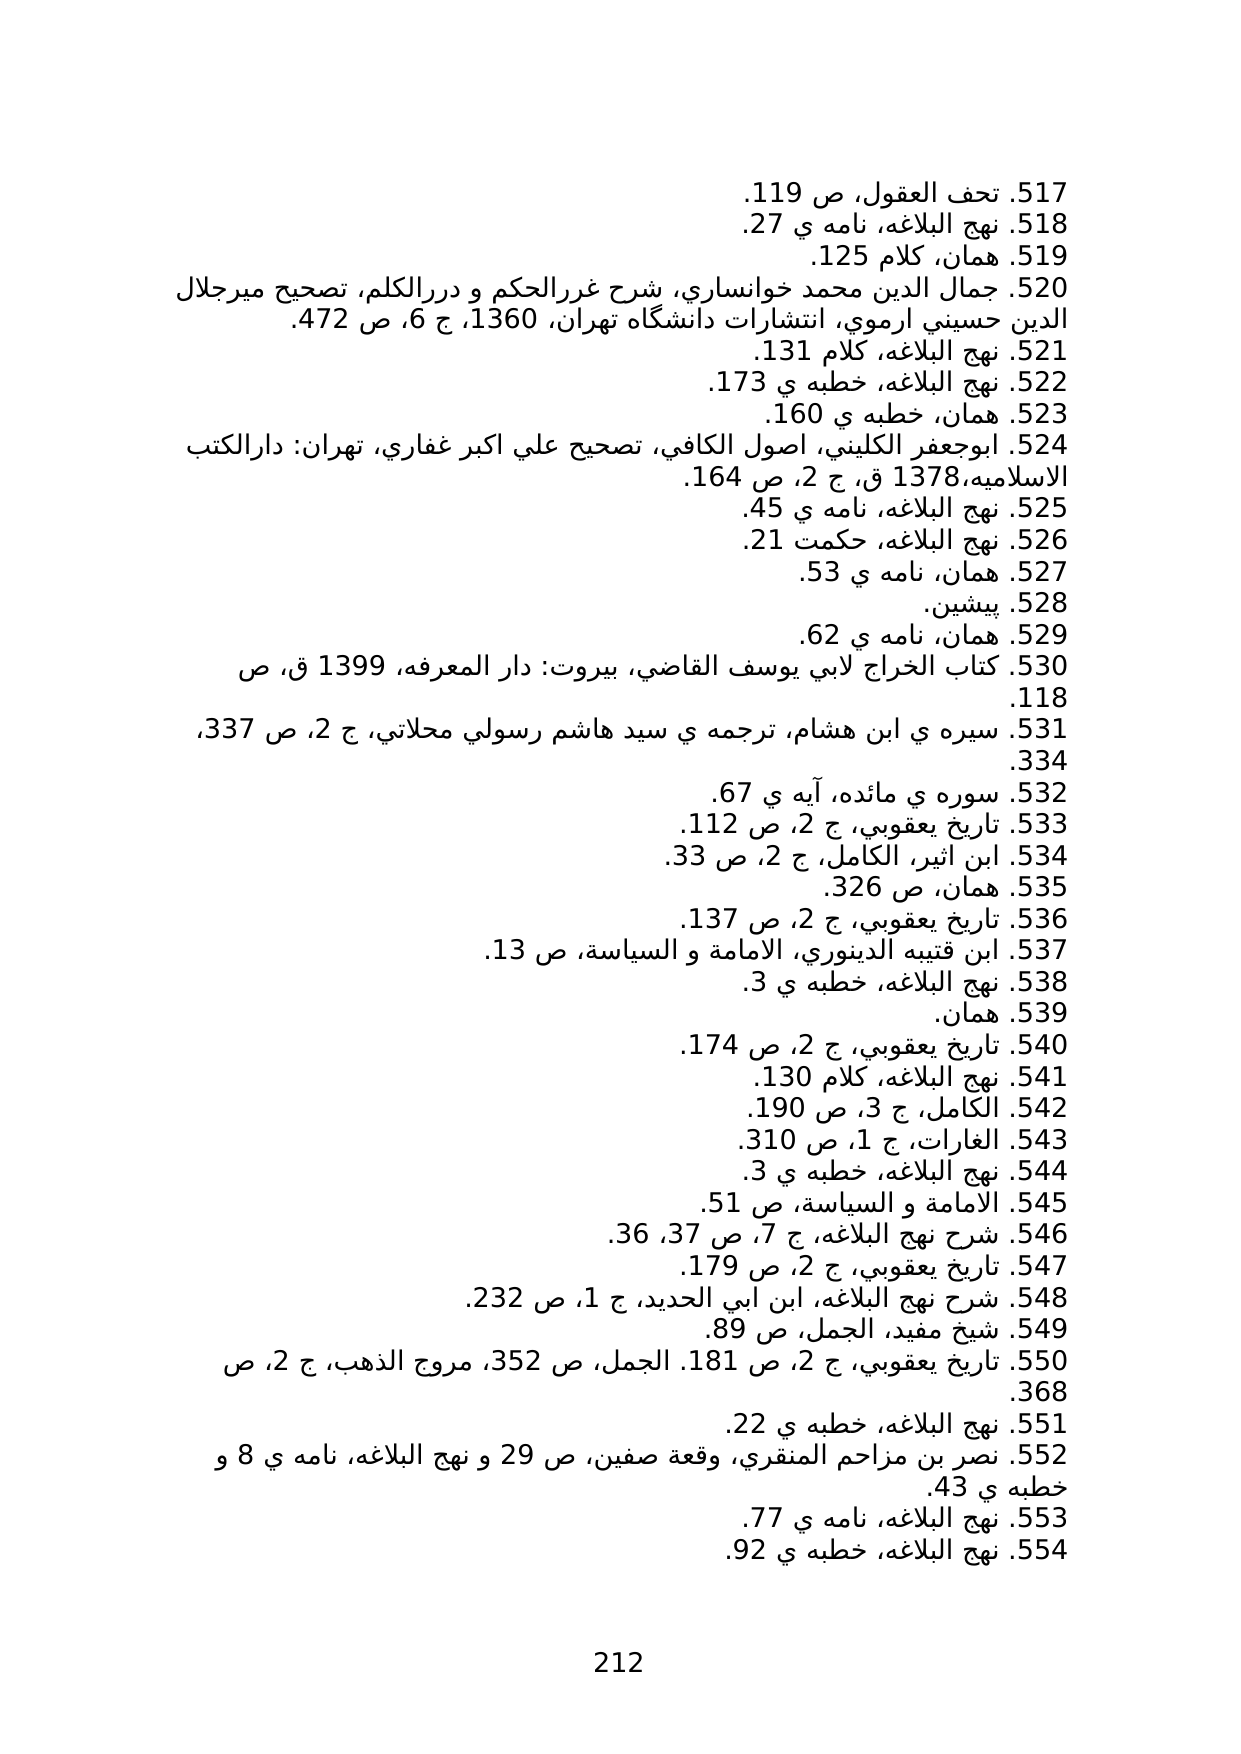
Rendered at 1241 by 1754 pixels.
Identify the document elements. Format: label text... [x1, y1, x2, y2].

text 518. نهج البلاغه، نامه ي 27. [169, 209, 1069, 240]
text 519. همان، كلام 125. [169, 240, 1069, 272]
text 551. نهج البلاغه، خطبه ي 22. [169, 1408, 1069, 1440]
text 530. كتاب الخراج لابي يوسف القاضي، بيروت: دار المعرفه، 1399 ق، ص 118. [169, 651, 1069, 714]
text 535. همان، ص 326. [169, 872, 1069, 903]
text 553. نهج البلاغه، نامه ي 77. [169, 1503, 1069, 1534]
text 547. تاريخ يعقوبي، ج 2، ص 179. [169, 1250, 1069, 1282]
text 521. نهج البلاغه، كلام 131. [169, 335, 1069, 367]
text 537. ابن قتيبه الدينوري، الامامة و السياسة، ص 13. [169, 935, 1069, 966]
text 524. ابوجعفر الكليني، اصول الكافي، تصحيح علي اكبر غفاري، تهران: دارالكتب الاسلاميه،1378 ق، ج 2، ص 164. [169, 430, 1069, 493]
text 520. جمال الدين محمد خوانساري، شرح غررالحكم و دررالكلم، تصحيح ميرجلال الدين حسيني ارموي، انتشارات دانشگاه تهران، 1360، ج 6، ص 472. [169, 272, 1069, 335]
text 546. شرح نهج البلاغه، ج 7، ص 37، 36. [169, 1219, 1069, 1250]
text 550. تاريخ يعقوبي، ج 2، ص 181. الجمل، ص 352، مروج الذهب، ج 2، ص 368. [169, 1345, 1069, 1408]
text 528. پيشين. [169, 587, 1069, 619]
text 529. همان، نامه ي 62. [169, 619, 1069, 651]
text 522. نهج البلاغه، خطبه ي 173. [169, 367, 1069, 398]
text 549. شيخ مفيد، الجمل، ص 89. [169, 1313, 1069, 1345]
text 552. نصر بن مزاحم المنقري، وقعة صفين، ص 29 و نهج البلاغه، نامه ي 8 و خطبه ي 43. [169, 1440, 1069, 1503]
text 534. ابن اثير، الكامل، ج 2، ص 33. [169, 840, 1069, 872]
text 554. نهج البلاغه، خطبه ي 92. [169, 1534, 1069, 1566]
text 527. همان، نامه ي 53. [169, 556, 1069, 587]
text 526. نهج البلاغه، حكمت 21. [169, 524, 1069, 556]
text 548. شرح نهج البلاغه، ابن ابي الحديد، ج 1، ص 232. [169, 1282, 1069, 1313]
text 543. الغارات، ج 1، ص 310. [169, 1124, 1069, 1156]
text 531. سيره ي ابن هشام، ترجمه ي سيد هاشم رسولي محلاتي، ج 2، ص 337، 334. [169, 714, 1069, 777]
text 525. نهج البلاغه، نامه ي 45. [169, 493, 1069, 524]
text 532. سوره ي مائده، آيه ي 67. [169, 777, 1069, 808]
text 541. نهج البلاغه، كلام 130. [169, 1061, 1069, 1092]
text 545. الامامة و السياسة، ص 51. [169, 1187, 1069, 1219]
text 542. الكامل، ج 3، ص 190. [169, 1092, 1069, 1124]
text 536. تاريخ يعقوبي، ج 2، ص 137. [169, 903, 1069, 935]
text 517. تحف العقول، ص 119. [169, 177, 1069, 209]
text 544. نهج البلاغه، خطبه ي 3. [169, 1156, 1069, 1187]
text 538. نهج البلاغه، خطبه ي 3. [169, 966, 1069, 998]
text 539. همان. [169, 998, 1069, 1029]
text 533. تاريخ يعقوبي، ج 2، ص 112. [169, 808, 1069, 840]
text 523. همان، خطبه ي 160. [169, 398, 1069, 430]
text 540. تاريخ يعقوبي، ج 2، ص 174. [169, 1029, 1069, 1061]
